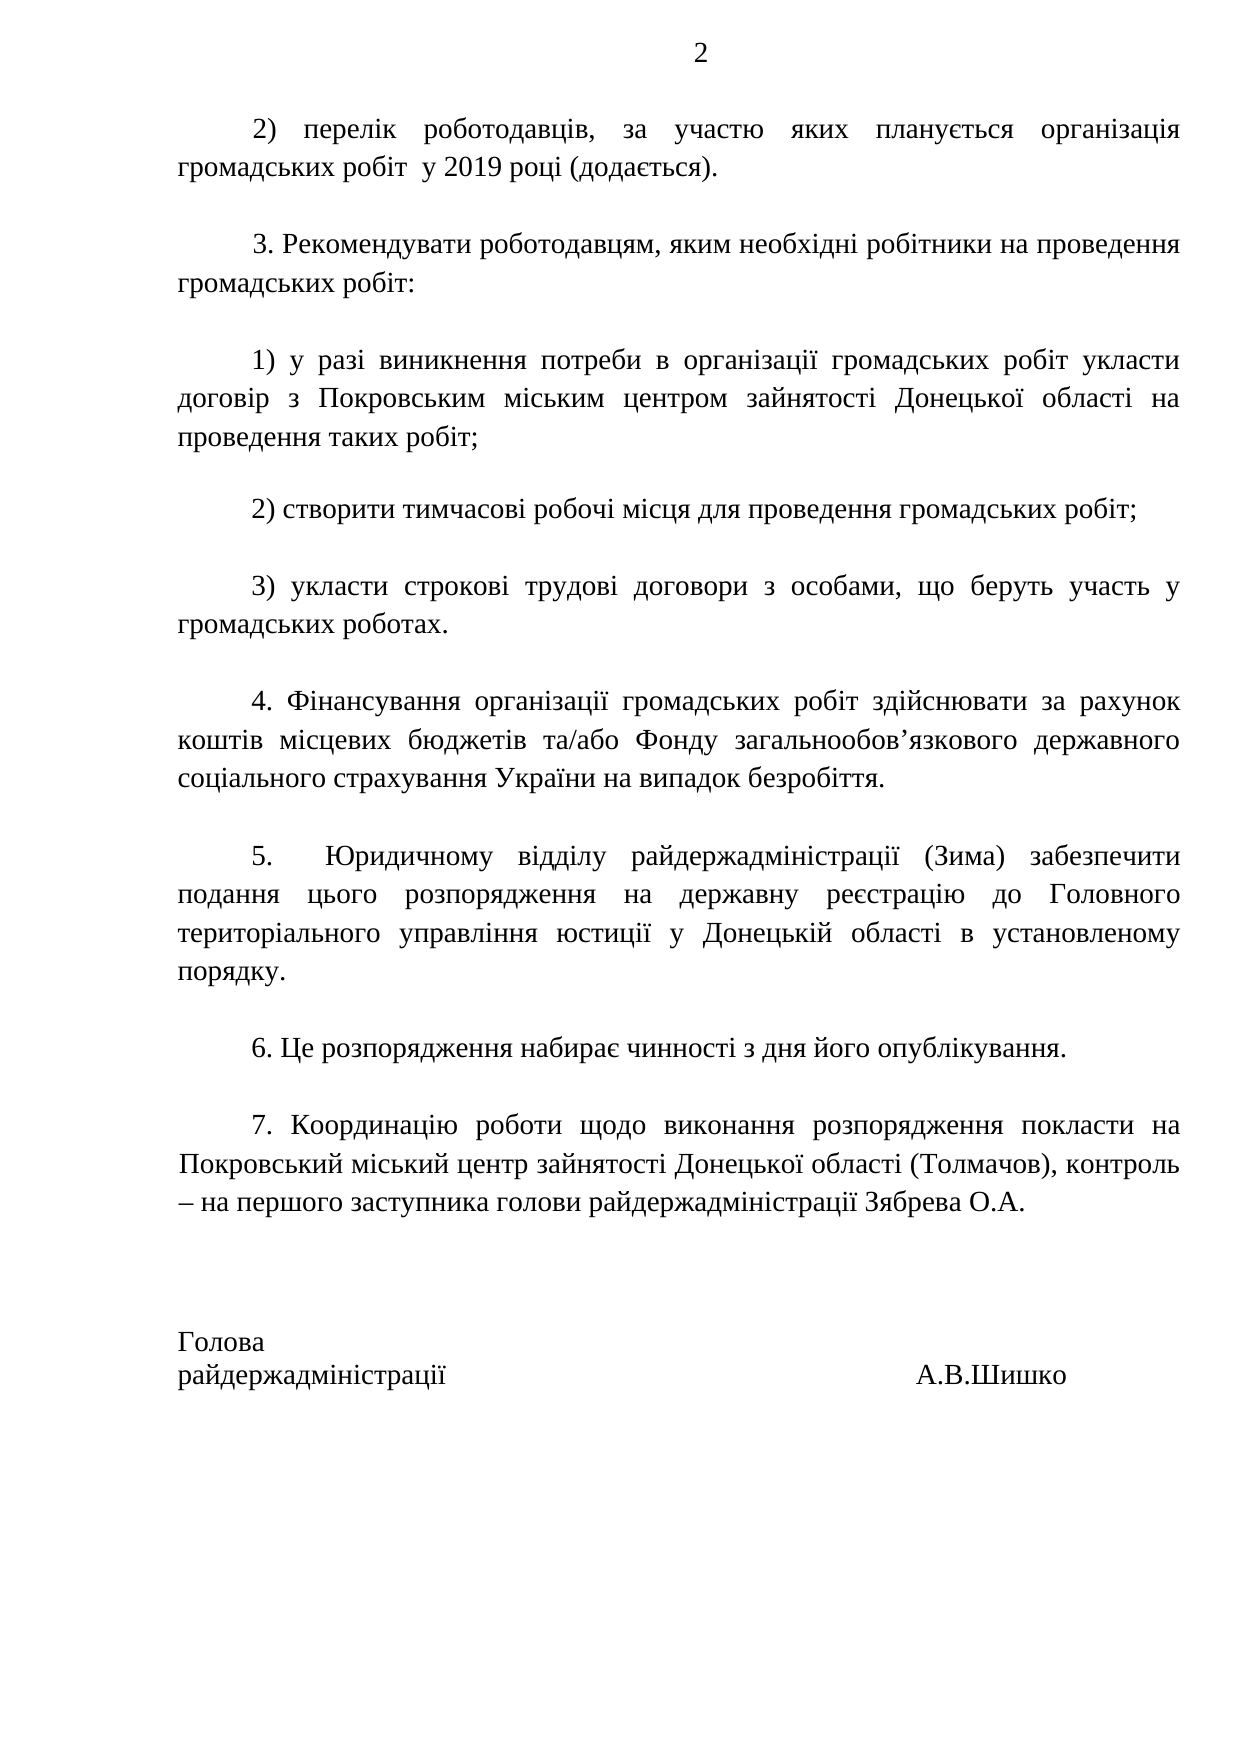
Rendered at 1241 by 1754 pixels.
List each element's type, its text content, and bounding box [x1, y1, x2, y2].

text 2) перелік роботодавців, за участю яких планується організація громадських робіт у 2019 році (додається). [177, 111, 1181, 183]
text 3. Рекомендувати роботодавцям, яким необхідні робітники на проведення громадських робіт: [177, 226, 1181, 298]
text 1) у разі виникнення потреби в організації громадських робіт укласти договір з Покровським міським центром зайнятості Донецької області на проведення таких робіт; [177, 342, 1181, 453]
text 5. Юридичному відділу райдержадміністрації (Зима) забезпечити подання цього розпорядження на державну реєстрацію до Головного територіального управління юстиції у Донецькій області в установленому порядку. [177, 838, 1181, 987]
text 2) створити тимчасові робочі місця для проведення громадських робіт; [177, 491, 1181, 524]
text 4. Фінансування організації громадських робіт здійснювати за рахунок коштів місцевих бюджетів та/або Фонду загальнообов’язкового державного соціального страхування України на випадок безробіття. [177, 683, 1181, 794]
text райдержадміністрації А.В.Шишко [177, 1357, 1181, 1391]
text 3) укласти строкові трудові договори з особами, що беруть участь у громадських роботах. [177, 568, 1181, 640]
text 2 [177, 35, 1181, 69]
text 7. Координацію роботи щодо виконання розпорядження покласти на Покровський міський центр зайнятості Донецької області (Толмачов), контроль – на першого заступника голови райдержадміністрації Зябрева О.А. [179, 1107, 1181, 1218]
text 6. Це розпорядження набирає чинності з дня його опублікування. [177, 1030, 1181, 1064]
text Голова [177, 1324, 1181, 1357]
